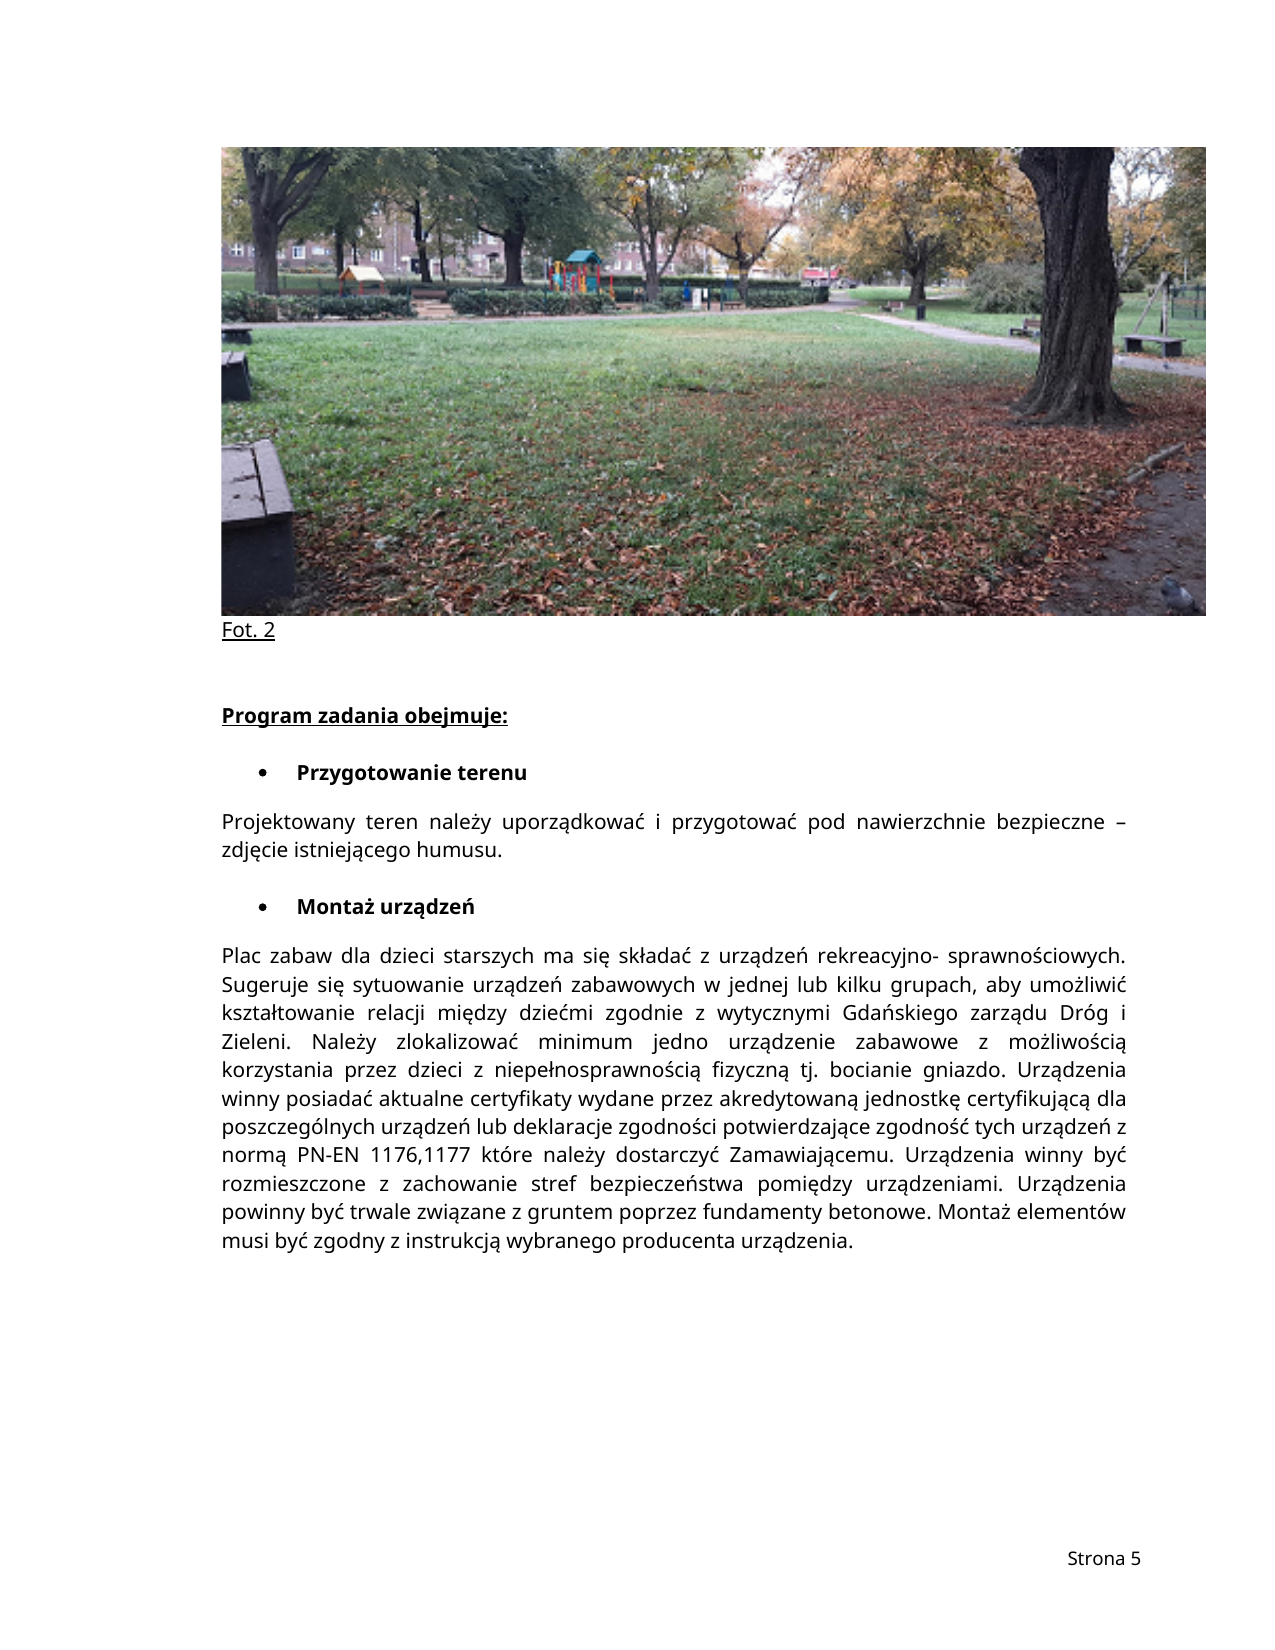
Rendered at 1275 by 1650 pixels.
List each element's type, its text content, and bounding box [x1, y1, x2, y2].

list Program zadania obejmuje: [221, 701, 1127, 729]
text Projektowany teren należy uporządkować i przygotować pod nawierzchnie bezpieczne – zdjęcie istniejącego humusu. [221, 807, 1127, 864]
list Przygotowanie terenu [259, 758, 1127, 786]
list Fot. 2 [221, 616, 1127, 644]
list Montaż urządzeń [259, 892, 1127, 921]
text Plac zabaw dla dzieci starszych ma się składać z urządzeń rekreacyjno- sprawnościowych. Sugeruje się sytuowanie urządzeń zabawowych w jednej lub kilku grupach, aby umożliwić kształtowanie relacji między dziećmi zgodnie z wytycznymi Gdańskiego zarządu Dróg i Zieleni. Należy zlokalizować minimum jedno urządzenie zabawowe z możliwością korzystania przez dzieci z niepełnosprawnością fizyczną tj. bocianie gniazdo. Urządzenia winny posiadać aktualne certyfikaty wydane przez akredytowaną jednostkę certyfikującą dla poszczególnych urządzeń lub deklaracje zgodności potwierdzające zgodność tych urządzeń z normą PN-EN 1176,1177 które należy dostarczyć Zamawiającemu. Urządzenia winny być rozmieszczone z zachowanie stref bezpieczeństwa pomiędzy urządzeniami. Urządzenia powinny być trwale związane z gruntem poprzez fundamenty betonowe. Montaż elementów musi być zgodny z instrukcją wybranego producenta urządzenia. [221, 941, 1127, 1254]
picture [221, 147, 1206, 616]
